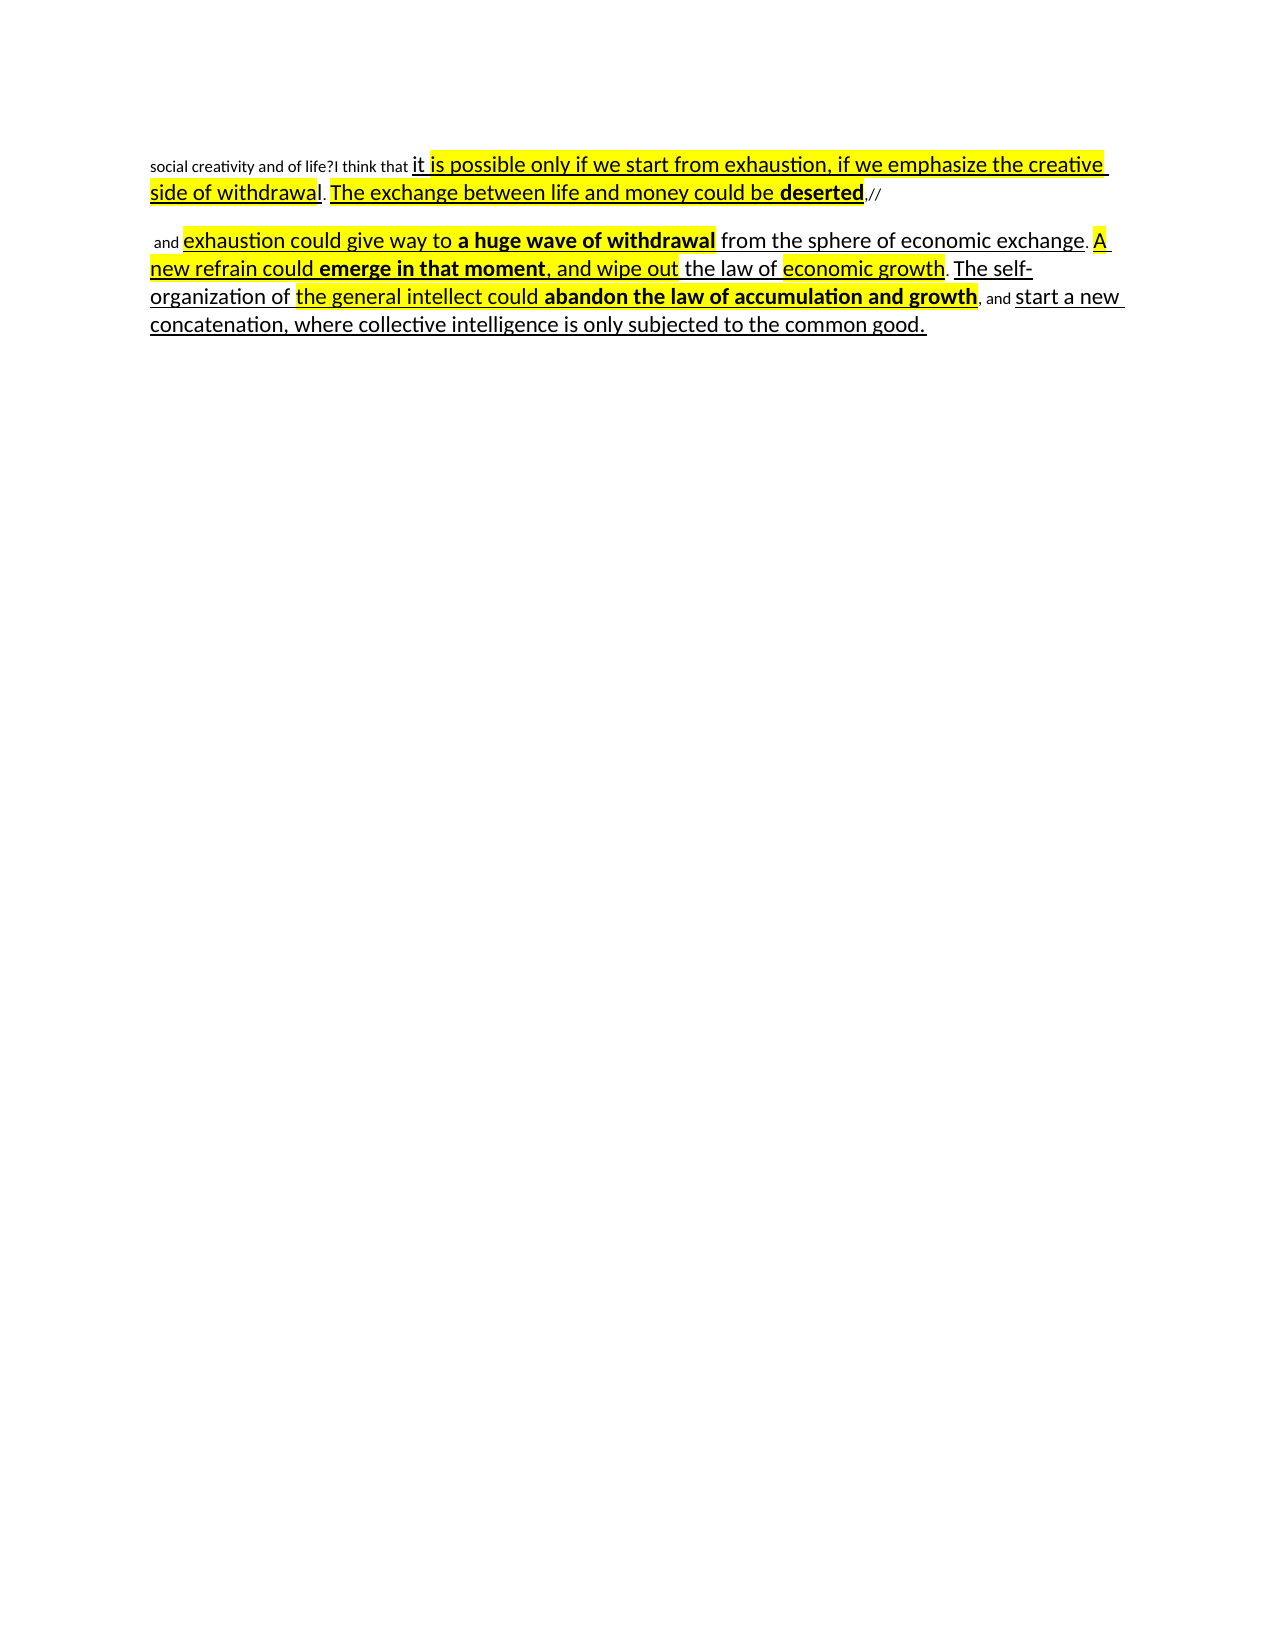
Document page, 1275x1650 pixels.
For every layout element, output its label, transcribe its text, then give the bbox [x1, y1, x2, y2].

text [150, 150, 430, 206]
text and exhaustion could give way to a huge wave of withdrawal from the sphere of economic exchange. A new refrain could emerge in that moment, and wipe out the law of economic growth. The self-organization of the general intellect could abandon the law of accumulation and growth, and start a new concatenation, where collective intelligence is only subjected to the common good. [150, 226, 1125, 338]
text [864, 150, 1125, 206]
